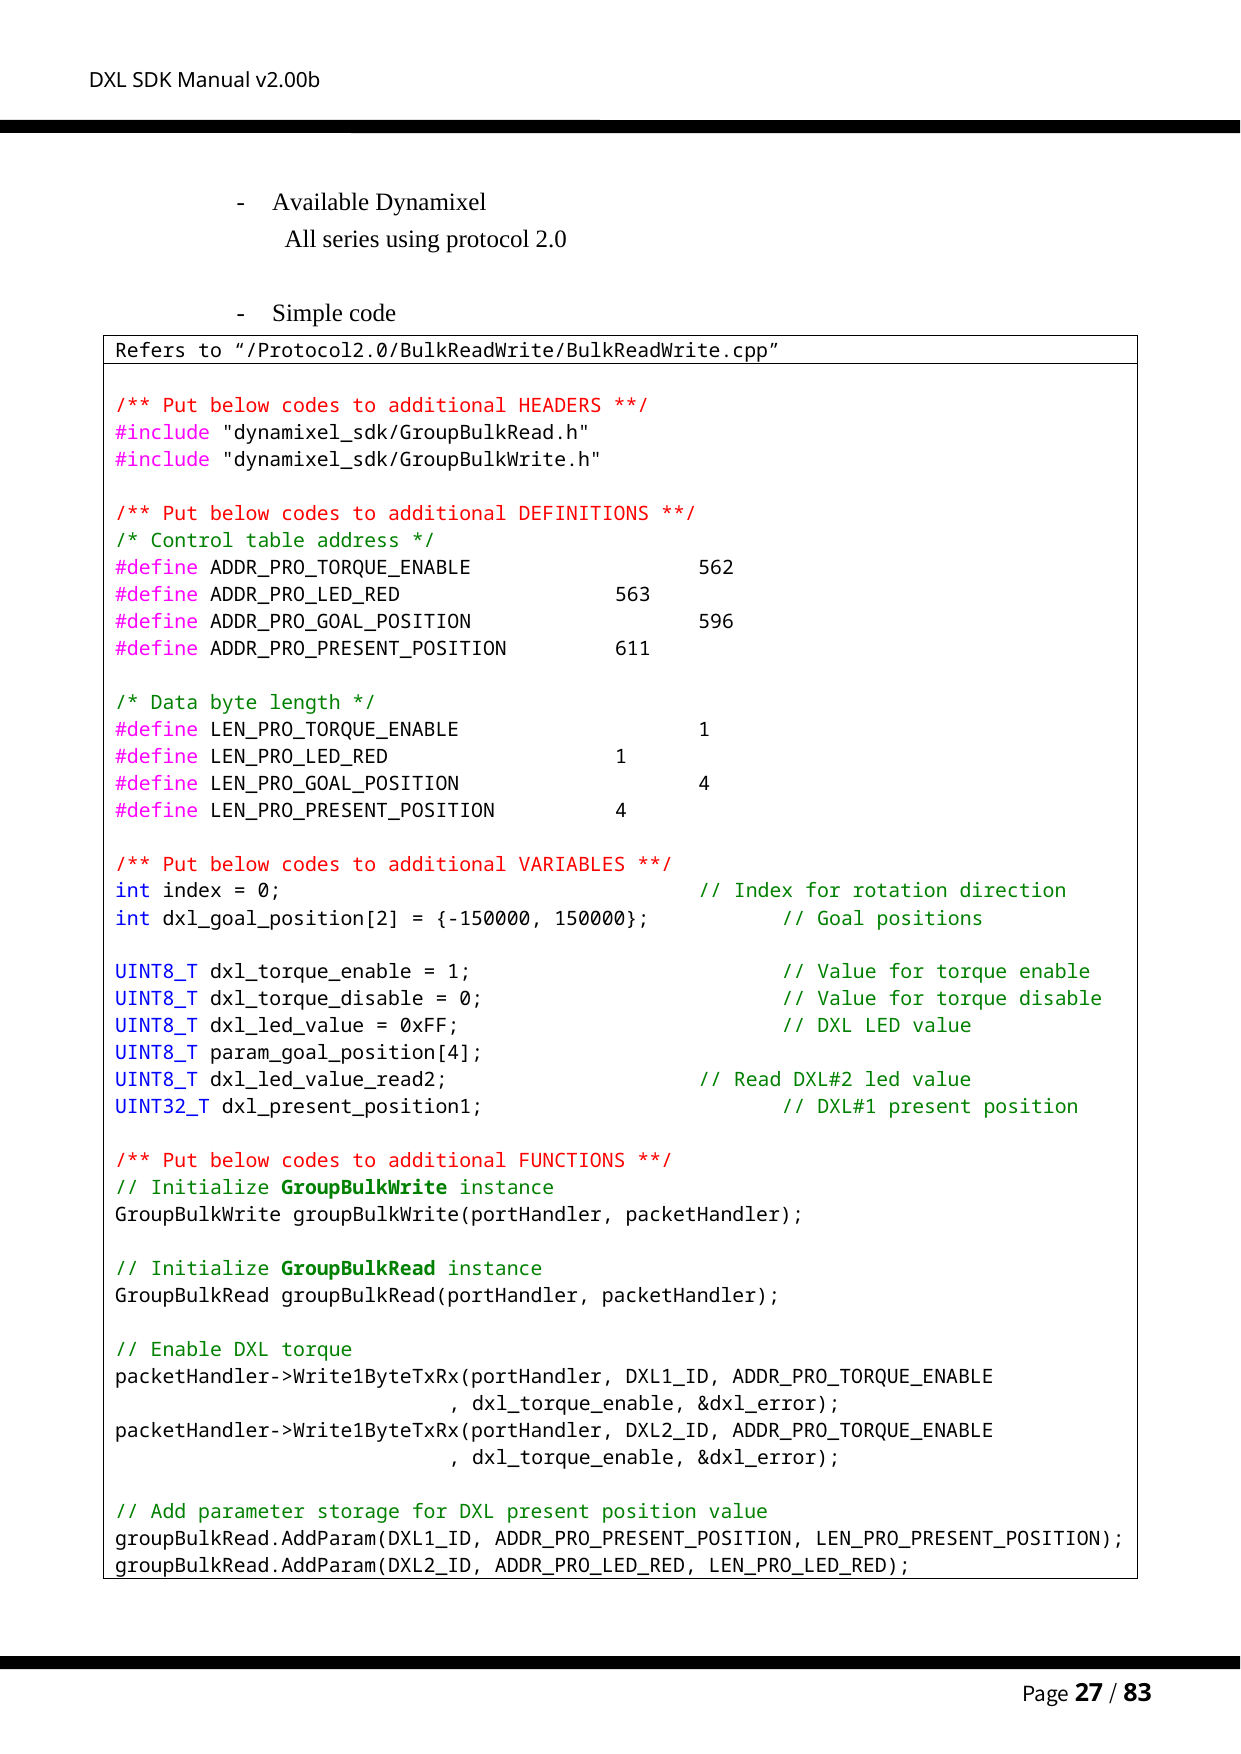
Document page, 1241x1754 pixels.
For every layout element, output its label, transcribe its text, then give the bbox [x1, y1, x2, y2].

list Available Dynamixel [236, 187, 1152, 216]
table_header Refers to “/Protocol2.0/BulkReadWrite/BulkReadWrite.cpp” [104, 336, 1137, 363]
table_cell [104, 364, 1137, 1578]
list All series using protocol 2.0 [272, 224, 1152, 253]
list Simple code [236, 298, 1152, 327]
